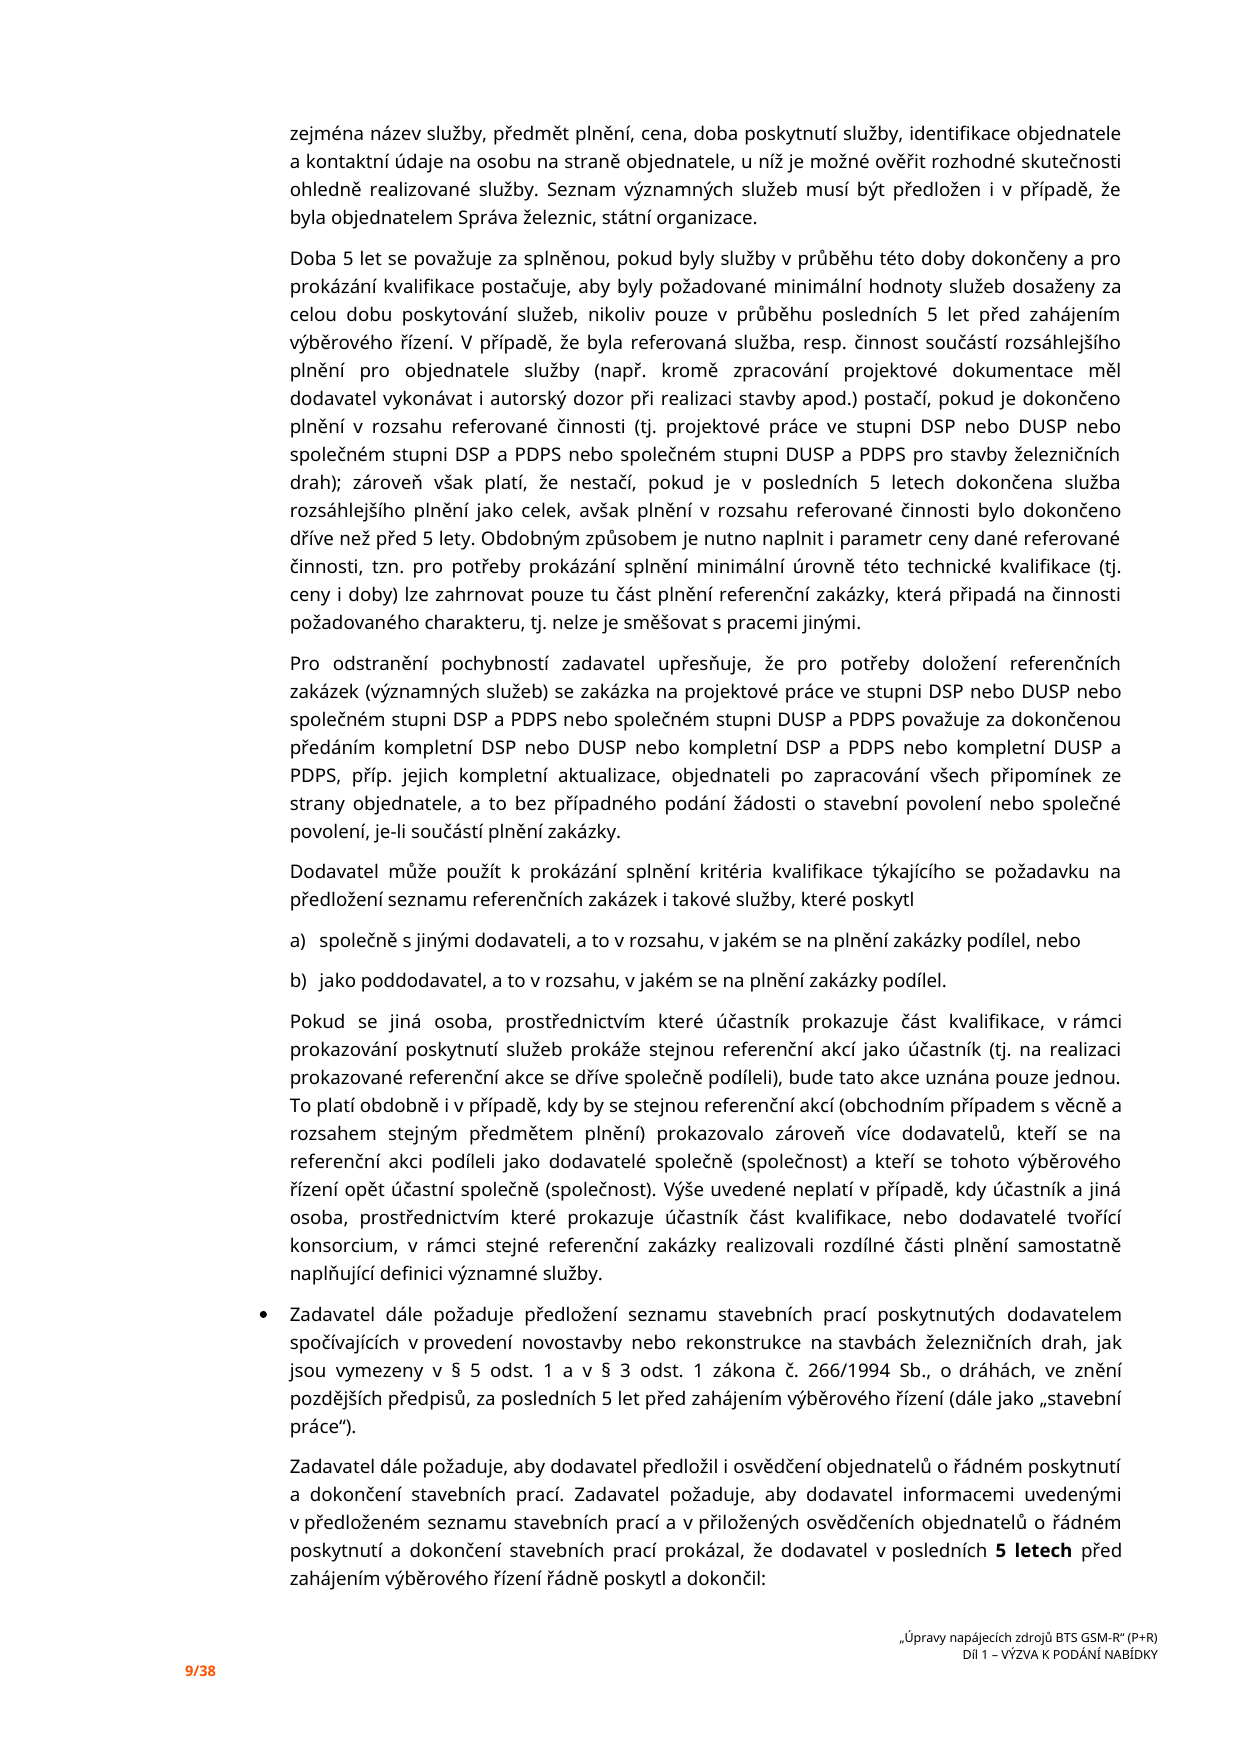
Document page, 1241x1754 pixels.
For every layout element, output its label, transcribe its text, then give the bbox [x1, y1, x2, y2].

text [216, 121, 1122, 230]
list jako poddodavatel, a to v rozsahu, v jakém se na plnění zakázky podílel. [289, 968, 1122, 993]
text Pokud se jiná osoba, prostřednictvím které účastník prokazuje část kvalifikace, v rámci prokazování poskytnutí služeb prokáže stejnou referenční akcí jako účastník (tj. na realizaci prokazované referenční akce se dříve společně podíleli), bude tato akce uznána pouze jednou. To platí obdobně i v případě, kdy by se stejnou referenční akcí (obchodním případem s věcně a rozsahem stejným předmětem plnění) prokazovalo zároveň více dodavatelů, kteří se na referenční akci podíleli jako dodavatelé společně (společnost) a kteří se tohoto výběrového řízení opět účastní společně (společnost). Výše uvedené neplatí v případě, kdy účastník a jiná osoba, prostřednictvím které prokazuje účastník část kvalifikace, nebo dodavatelé tvořící konsorcium, v rámci stejné referenční zakázky realizovali rozdílné části plnění samostatně naplňující definici významné služby. [289, 1008, 1122, 1286]
text Zadavatel dále požaduje, aby dodavatel předložil i osvědčení objednatelů o řádném poskytnutí a dokončení stavebních prací. Zadavatel požaduje, aby dodavatel informacemi uvedenými v předloženém seznamu stavebních prací a v přiložených osvědčeních objednatelů o řádném poskytnutí a dokončení stavebních prací prokázal, že dodavatel v posledních 5 letech před zahájením výběrového řízení řádně poskytl a dokončil: [289, 1453, 1122, 1591]
text Zadavatel dále požaduje předložení seznamu stavebních prací poskytnutých dodavatelem spočívajících v provedení novostavby nebo rekonstrukce na stavbách železničních drah, jak jsou vymezeny v § 5 odst. 1 a v § 3 odst. 1 zákona č. 266/1994 Sb., o dráhách, ve znění pozdějších předpisů, za posledních 5 let před zahájením výběrového řízení (dále jako „stavební práce“). [260, 1301, 1122, 1438]
text Pro odstranění pochybností zadavatel upřesňuje, že pro potřeby doložení referenčních zakázek (významných služeb) se zakázka na projektové práce ve stupni DSP nebo DUSP nebo společném stupni DSP a PDPS nebo společném stupni DUSP a PDPS považuje za dokončenou předáním kompletní DSP nebo DUSP nebo kompletní DSP a PDPS nebo kompletní DUSP a PDPS, příp. jejich kompletní aktualizace, objednateli po zapracování všech připomínek ze strany objednatele, a to bez případného podání žádosti o stavební povolení nebo společné povolení, je-li součástí plnění zakázky. [289, 650, 1122, 844]
list společně s jinými dodavateli, a to v rozsahu, v jakém se na plnění zakázky podílel, nebo [289, 927, 1122, 953]
text Dodavatel může použít k prokázání splnění kritéria kvalifikace týkajícího se požadavku na předložení seznamu referenčních zakázek i takové služby, které poskytl [289, 859, 1122, 912]
text Doba 5 let se považuje za splněnou, pokud byly služby v průběhu této doby dokončeny a pro prokázání kvalifikace postačuje, aby byly požadované minimální hodnoty služeb dosaženy za celou dobu poskytování služeb, nikoliv pouze v průběhu posledních 5 let před zahájením výběrového řízení. V případě, že byla referovaná služba, resp. činnost součástí rozsáhlejšího plnění pro objednatele služby (např. kromě zpracování projektové dokumentace měl dodavatel vykonávat i autorský dozor při realizaci stavby apod.) postačí, pokud je dokončeno plnění v rozsahu referované činnosti (tj. projektové práce ve stupni DSP nebo DUSP nebo společném stupni DSP a PDPS nebo společném stupni DUSP a PDPS pro stavby železničních drah); zároveň však platí, že nestačí, pokud je v posledních 5 letech dokončena služba rozsáhlejšího plnění jako celek, avšak plnění v rozsahu referované činnosti bylo dokončeno dříve než před 5 lety. Obdobným způsobem je nutno naplnit i parametr ceny dané referované činnosti, tzn. pro potřeby prokázání splnění minimální úrovně této technické kvalifikace (tj. ceny i doby) lze zahrnovat pouze tu část plnění referenční zakázky, která připadá na činnosti požadovaného charakteru, tj. nelze je směšovat s pracemi jinými. [216, 245, 1122, 635]
